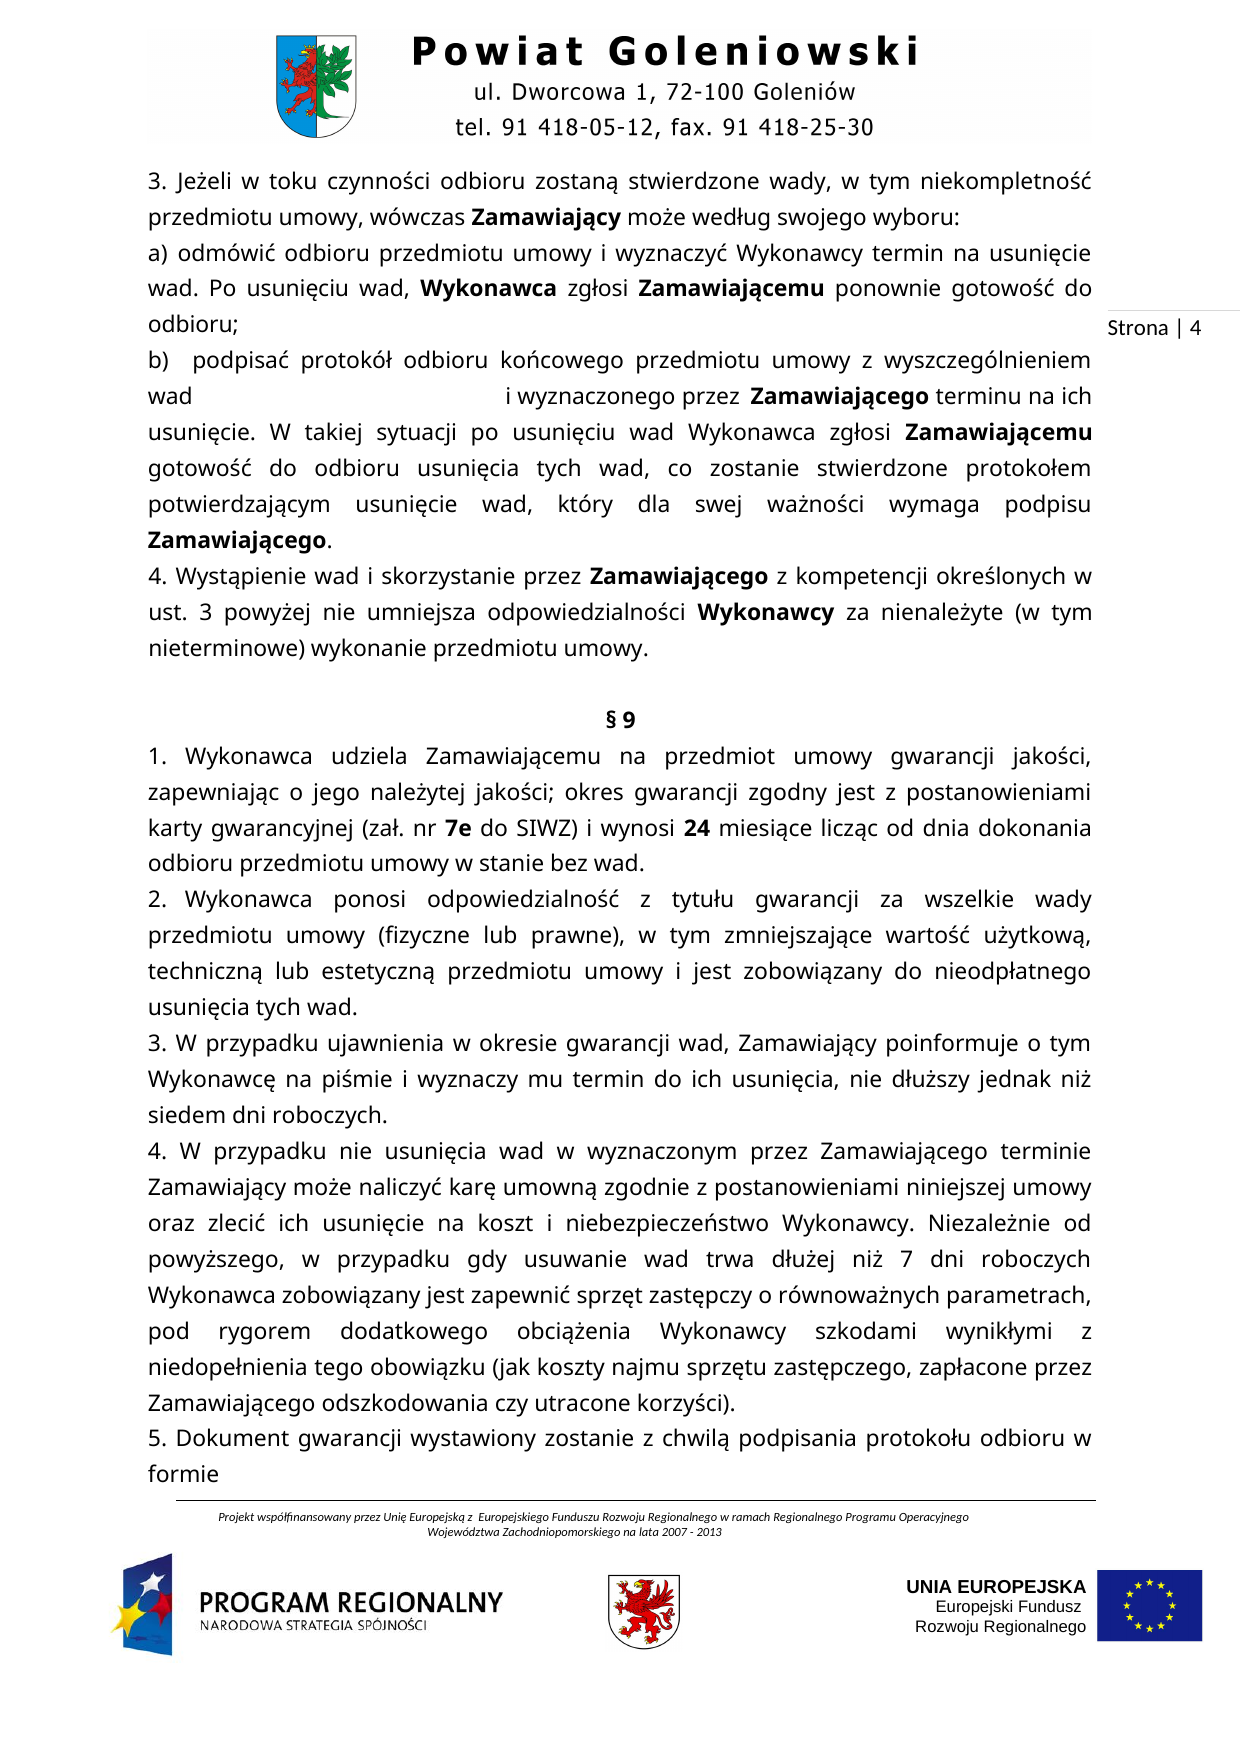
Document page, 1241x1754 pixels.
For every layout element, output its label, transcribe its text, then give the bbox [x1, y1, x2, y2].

picture [1095, 1568, 1204, 1643]
picture [90, 1544, 522, 1663]
picture [147, 29, 1092, 144]
list podpisać protokół odbioru końcowego przedmiotu umowy z wyszczególnieniem wad i wyznaczonego przez Zamawiającego terminu na ich usunięcie. W takiej sytuacji po usunięciu wad Wykonawca zgłosi Zamawiającemu gotowość do odbioru usunięcia tych wad, co zostanie stwierdzone protokołem potwierdzającym usunięcie wad, który dla swej ważności wymaga podpisu Zamawiającego. [148, 344, 1093, 555]
text 4. Wystąpienie wad i skorzystanie przez Zamawiającego z kompetencji określonych w ust. 3 powyżej nie umniejsza odpowiedzialności Wykonawcy za nienależyte (w tym nieterminowe) wykonanie przedmiotu umowy. [148, 560, 1093, 663]
list Jeżeli w toku czynności odbioru zostaną stwierdzone wady, w tym niekompletność przedmiotu umowy, wówczas Zamawiający może według swojego wyboru: [148, 164, 1093, 232]
text 3. W przypadku ujawnienia w okresie gwarancji wad, Zamawiający poinformuje o tym Wykonawcę na piśmie i wyznaczy mu termin do ich usunięcia, nie dłuższy jednak niż siedem dni roboczych. [148, 1027, 1093, 1130]
text 5. Dokument gwarancji wystawiony zostanie z chwilą podpisania protokołu odbioru w formie [148, 1422, 1093, 1489]
text 4. W przypadku nie usunięcia wad w wyznaczonym przez Zamawiającego terminie Zamawiający może naliczyć karę umowną zgodnie z postanowieniami niniejszej umowy oraz zlecić ich usunięcie na koszt i niebezpieczeństwo Wykonawcy. Niezależnie od powyższego, w przypadku gdy usuwanie wad trwa dłużej niż 7 dni roboczych Wykonawca zobowiązany jest zapewnić sprzęt zastępczy o równoważnych parametrach, pod rygorem dodatkowego obciążenia Wykonawcy szkodami wynikłymi z niedopełnienia tego obowiązku (jak koszty najmu sprzętu zastępczego, zapłacone przez Zamawiającego odszkodowania czy utracone korzyści). [148, 1135, 1093, 1418]
text 1. Wykonawca udziela Zamawiającemu na przedmiot umowy gwarancji jakości, zapewniając o jego należytej jakości; okres gwarancji zgodny jest z postanowieniami karty gwarancyjnej (zał. nr 7e do SIWZ) i wynosi 24 miesiące licząc od dnia dokonania odbioru przedmiotu umowy w stanie bez wad. [148, 739, 1093, 879]
text § 9 [148, 704, 1093, 735]
list odmówić odbioru przedmiotu umowy i wyznaczyć Wykonawcy termin na usunięcie wad. Po usunięciu wad, Wykonawca zgłosi Zamawiającemu ponownie gotowość do odbioru; [148, 236, 1093, 339]
picture [605, 1572, 683, 1652]
text 2. Wykonawca ponosi odpowiedzialność z tytułu gwarancji za wszelkie wady przedmiotu umowy (fizyczne lub prawne), w tym zmniejszające wartość użytkową, techniczną lub estetyczną przedmiotu umowy i jest zobowiązany do nieodpłatnego usunięcia tych wad. [148, 883, 1093, 1022]
